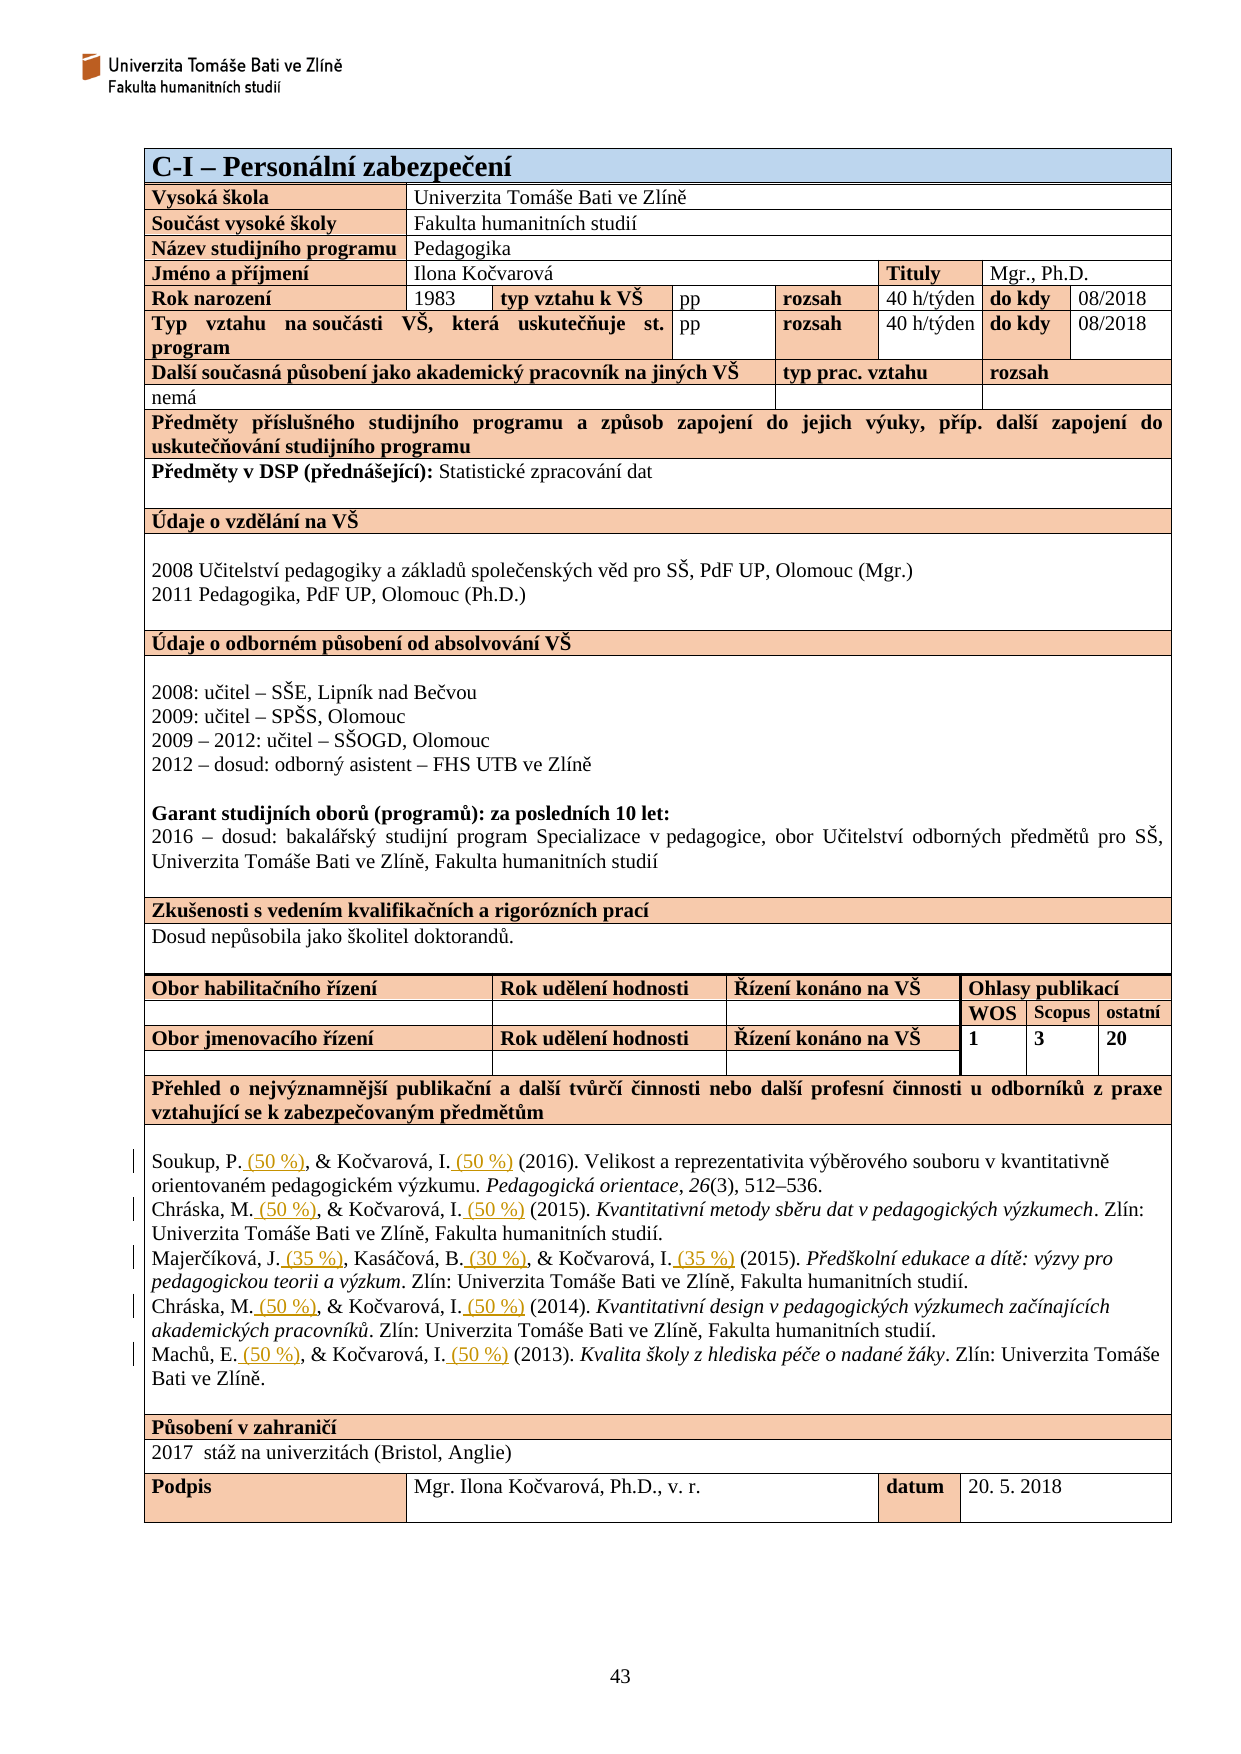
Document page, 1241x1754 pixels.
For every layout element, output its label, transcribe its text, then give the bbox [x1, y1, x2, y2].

table_cell Dosud nepůsobila jako školitel doktorandů. [145, 924, 1171, 972]
table_cell [727, 1001, 959, 1025]
table_cell Typ vztahu na součásti VŠ, která uskutečňuje st. program [145, 311, 672, 359]
table_cell Ilona Kočvarová [407, 261, 878, 285]
table_cell Předměty příslušného studijního programu a způsob zapojení do jejich výuky, příp. další zapojení do uskutečňování studijního programu [145, 410, 1171, 458]
table_cell Univerzita Tomáše Bati ve Zlíně [407, 185, 1171, 209]
table_cell Údaje o vzdělání na VŠ [145, 509, 1171, 533]
table_cell nemá [145, 385, 775, 409]
table_cell Mgr., Ph.D. [983, 261, 1171, 285]
table_cell [727, 1051, 959, 1075]
table_cell 2017 stáž na univerzitách (Bristol, Anglie) [145, 1440, 1171, 1473]
table_cell [776, 385, 982, 409]
table_cell Působení v zahraničí [145, 1415, 1171, 1439]
table_cell [145, 1001, 492, 1025]
table_cell Předměty v DSP (přednášející): Statistické zpracování dat [145, 459, 1171, 507]
table_cell Obor jmenovacího řízení [145, 1026, 492, 1050]
table_cell rozsah [776, 311, 878, 359]
table_cell typ vztahu k VŠ [493, 286, 672, 310]
table_cell Rok udělení hodnosti [493, 976, 726, 999]
table_header C-I – Personální zabezpečení [145, 149, 1171, 182]
table_cell datum [879, 1474, 960, 1522]
table_cell pp [673, 311, 775, 359]
table_cell Řízení konáno na VŠ [727, 976, 959, 999]
table_cell rozsah [983, 360, 1171, 384]
table_cell Vysoká škola [145, 185, 406, 209]
table_cell Podpis [145, 1474, 406, 1522]
table_cell Přehled o nejvýznamnější publikační a další tvůrčí činnosti nebo další profesní činnosti u odborníků z praxe vztahující se k zabezpečovaným předmětům [145, 1076, 1171, 1124]
table_cell 2008: učitel – SŠE, Lipník nad Bečvou 2009: učitel – SPŠS, Olomouc 2009 – 2012: učitel – SŠOGD, Olomouc 2012 – dosud: odborný asistent – FHS UTB ve Zlíně Garant studijních oborů (programů): za posledních 10 let: 2016 – dosud: bakalářský studijní program Specializace v pedagogice, obor Učitelství odborných předmětů pro SŠ, Univerzita Tomáše Bati ve Zlíně, Fakulta humanitních studií [145, 656, 1171, 897]
table_cell 1 [962, 1026, 1026, 1075]
table_cell [493, 1001, 726, 1025]
table_cell [493, 1051, 726, 1075]
table_cell [145, 1051, 492, 1075]
table_cell Rok narození [145, 286, 406, 310]
table_cell Soukup, P., & Kočvarová, I. (2016). Velikost a reprezentativita výběrového souboru v kvantitativně orientovaném pedagogickém výzkumu. Pedagogická orientace, 26(3), 512–536. Chráska, M., & Kočvarová, I. (2015). Kvantitativní metody sběru dat v pedagogických výzkumech. Zlín: Univerzita Tomáše Bati ve Zlíně, Fakulta humanitních studií. Majerčíková, J., Kasáčová, B., & Kočvarová, I. (2015). Předškolní edukace a dítě: výzvy pro pedagogickou teorii a výzkum. Zlín: Univerzita Tomáše Bati ve Zlíně, Fakulta humanitních studií. Chráska, M., & Kočvarová, I. (2014). Kvantitativní design v pedagogických výzkumech začínajících akademických pracovníků. Zlín: Univerzita Tomáše Bati ve Zlíně, Fakulta humanitních studií. Machů, E., & Kočvarová, I. (2013). Kvalita školy z hlediska péče o nadané žáky. Zlín: Univerzita Tomáše Bati ve Zlíně. [145, 1125, 1171, 1414]
table_cell Ohlasy publikací [962, 976, 1171, 999]
table_cell Mgr. Ilona Kočvarová, Ph.D., v. r. [407, 1474, 878, 1522]
table_cell 40 h/týden [879, 311, 982, 359]
table_cell 08/2018 [1071, 311, 1171, 359]
picture [57, 36, 368, 110]
table_cell Název studijního programu [145, 236, 406, 259]
table_cell 08/2018 [1071, 286, 1171, 310]
table_cell 1983 [407, 286, 492, 310]
table_cell ostatní [1099, 1001, 1171, 1025]
table_cell do kdy [983, 286, 1070, 310]
table_cell 3 [1027, 1026, 1098, 1075]
table_cell Pedagogika [407, 236, 1171, 259]
table_cell Zkušenosti s vedením kvalifikačních a rigorózních prací [145, 898, 1171, 923]
table_cell 20 [1099, 1026, 1171, 1075]
table_cell Řízení konáno na VŠ [727, 1026, 959, 1050]
table_cell typ prac. vztahu [776, 360, 982, 384]
table_cell Obor habilitačního řízení [145, 976, 492, 999]
table_cell 2008 Učitelství pedagogiky a základů společenských věd pro SŠ, PdF UP, Olomouc (Mgr.) 2011 Pedagogika, PdF UP, Olomouc (Ph.D.) [145, 534, 1171, 630]
table_cell Další současná působení jako akademický pracovník na jiných VŠ [145, 360, 775, 384]
table_cell Rok udělení hodnosti [493, 1026, 726, 1050]
table_cell Scopus [1027, 1001, 1098, 1025]
table_cell 20. 5. 2018 [961, 1474, 1171, 1522]
table_cell do kdy [983, 311, 1070, 359]
table_cell 40 h/týden [879, 286, 982, 310]
table_cell Údaje o odborném působení od absolvování VŠ [145, 631, 1171, 655]
table_cell WOS [962, 1001, 1026, 1025]
table_cell [983, 385, 1171, 409]
table_cell Jméno a příjmení [145, 261, 406, 285]
table_cell Fakulta humanitních studií [407, 210, 1171, 234]
table_cell pp [673, 286, 775, 310]
table_cell Součást vysoké školy [145, 210, 406, 234]
table_cell rozsah [776, 286, 878, 310]
table_cell Tituly [879, 261, 982, 285]
